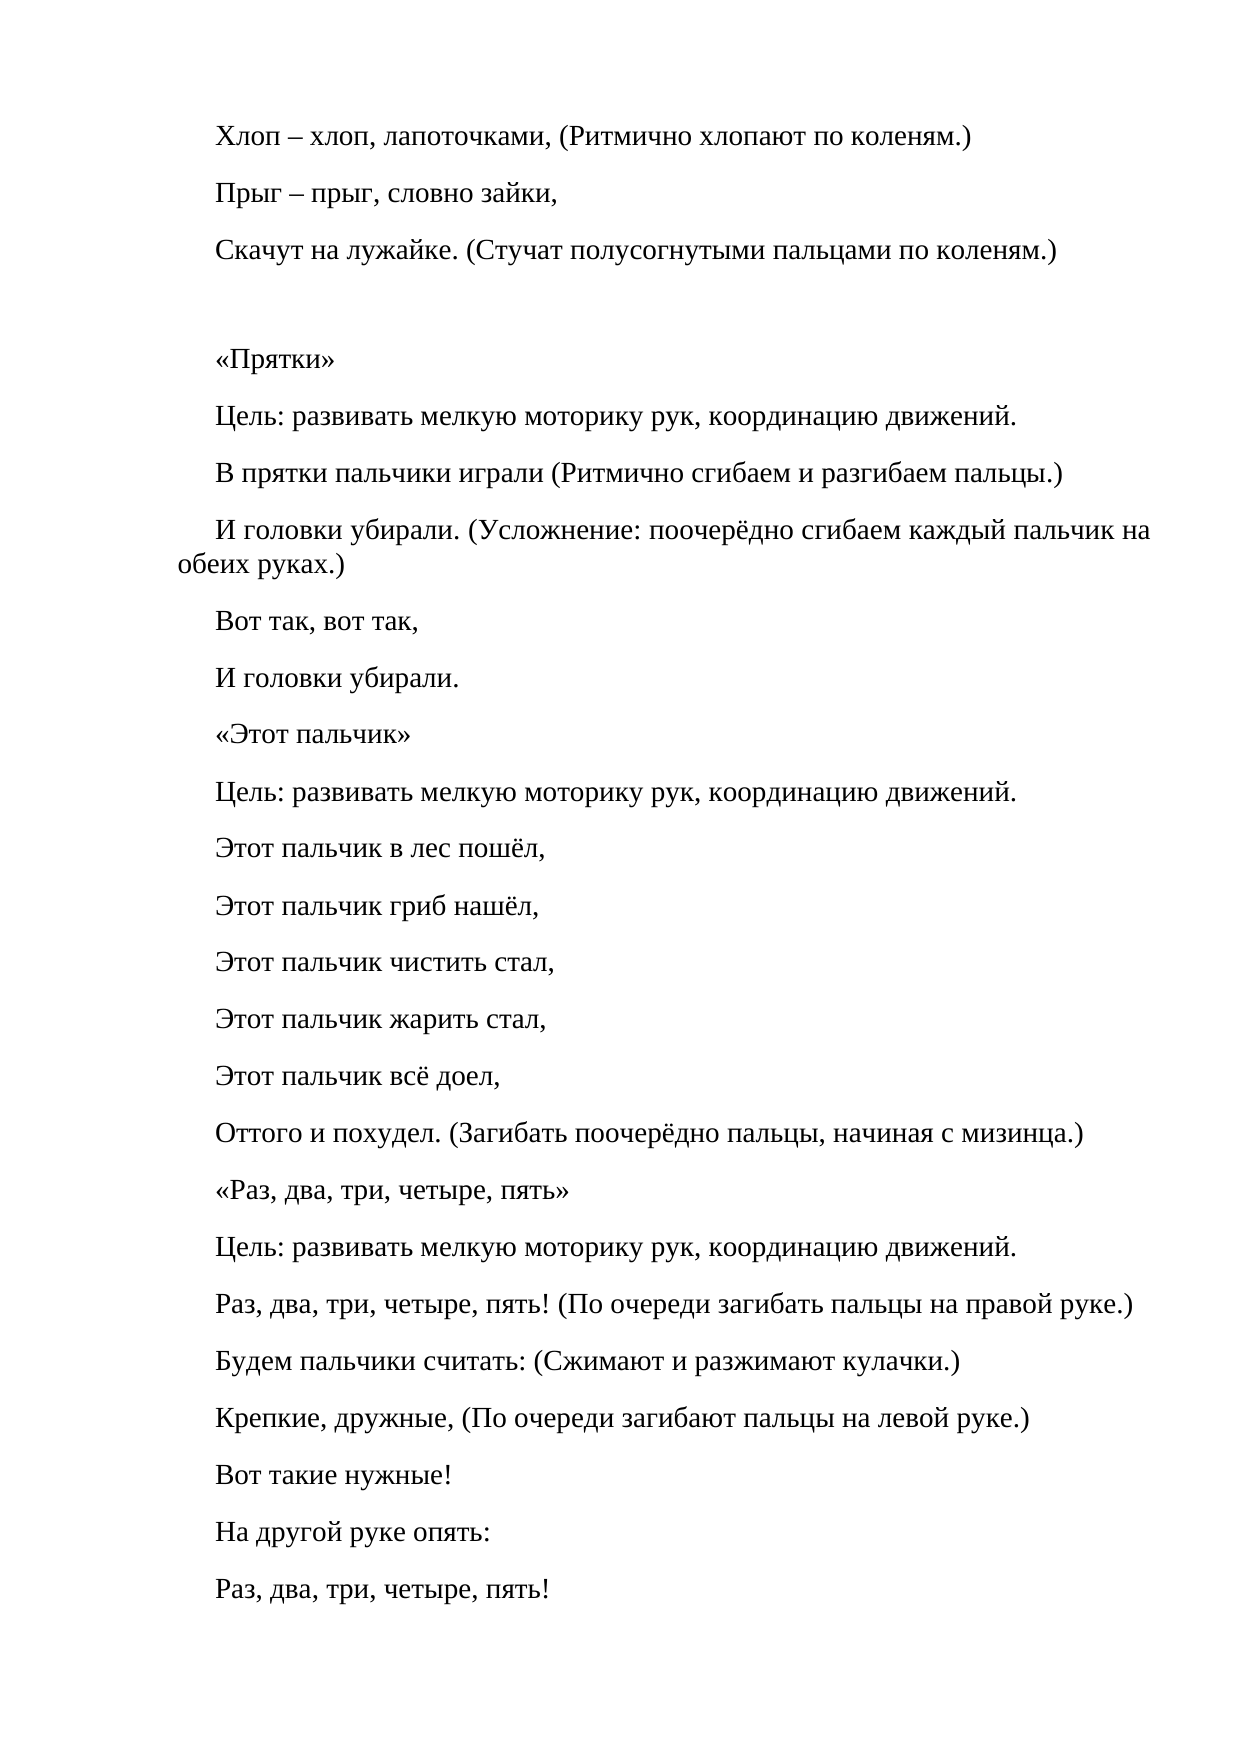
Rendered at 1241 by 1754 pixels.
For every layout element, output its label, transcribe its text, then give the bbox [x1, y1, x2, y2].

text Будем пальчики считать: (Сжимают и разжимают кулачки.) [177, 1343, 1152, 1377]
text Этот пальчик всё доел, [177, 1058, 1152, 1092]
text Цель: развивать мелкую моторику рук, координацию движений. [177, 398, 1152, 432]
text Цель: развивать мелкую моторику рук, координацию движений. [177, 774, 1152, 807]
text Этот пальчик в лес пошёл, [177, 831, 1152, 864]
text Оттого и похудел. (Загибать поочерёдно пальцы, начиная с мизинца.) [177, 1116, 1152, 1149]
text Этот пальчик чистить стал, [177, 944, 1152, 978]
text Крепкие, дружные, (По очереди загибают пальцы на левой руке.) [177, 1400, 1152, 1434]
text «Этот пальчик» [177, 717, 1152, 750]
text «Раз, два, три, четыре, пять» [177, 1172, 1152, 1206]
text И головки убирали. (Усложнение: поочерёдно сгибаем каждый пальчик на обеих руках.) [177, 512, 1152, 579]
text Скачут на лужайке. (Стучат полусогнутыми пальцами по коленям.) [177, 232, 1152, 266]
text В прятки пальчики играли (Ритмично сгибаем и разгибаем пальцы.) [177, 455, 1152, 489]
text На другой руке опять: [177, 1514, 1152, 1548]
text Вот такие нужные! [177, 1457, 1152, 1491]
text Цель: развивать мелкую моторику рук, координацию движений. [177, 1229, 1152, 1263]
text Вот так, вот так, [177, 603, 1152, 636]
text Раз, два, три, четыре, пять! (По очереди загибать пальцы на правой руке.) [177, 1286, 1152, 1320]
text «Прятки» [177, 341, 1152, 375]
text Этот пальчик гриб нашёл, [177, 888, 1152, 921]
text Этот пальчик жарить стал, [177, 1002, 1152, 1035]
text Раз, два, три, четыре, пять! [177, 1571, 1152, 1605]
text И головки убирали. [177, 660, 1152, 693]
text Хлоп – хлоп, лапоточками, (Ритмично хлопают по коленям.) [177, 118, 1152, 152]
text Прыг – прыг, словно зайки, [177, 175, 1152, 209]
